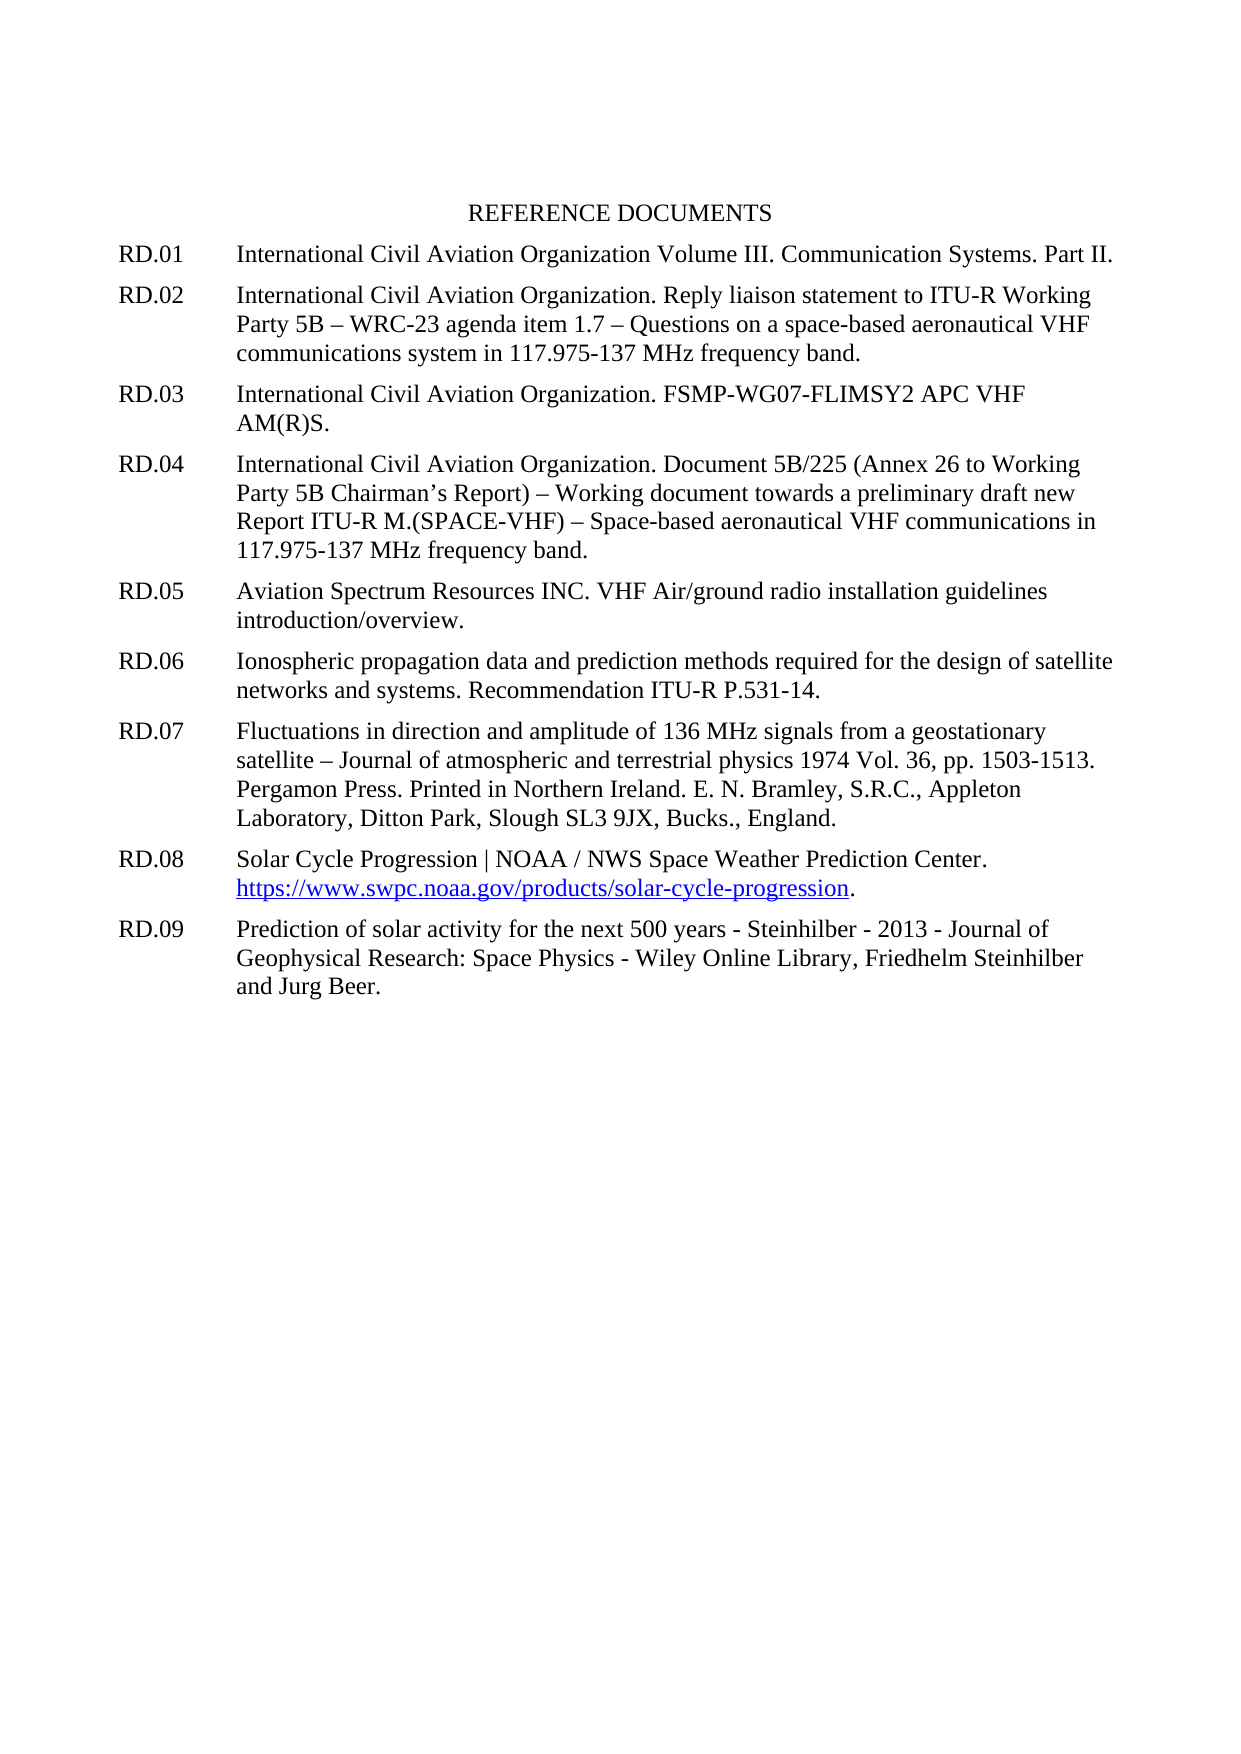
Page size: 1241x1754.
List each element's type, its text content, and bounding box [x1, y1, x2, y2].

title Reference documents [118, 198, 1122, 226]
text RD.01 International Civil Aviation Organization Volume III. Communication Systems. Part II. [118, 239, 1122, 268]
text RD.07 Fluctuations in direction and amplitude of 136 MHz signals from a geostationary satellite – Journal of atmospheric and terrestrial physics 1974 Vol. 36, pp. 1503-1513. Pergamon Press. Printed in Northern Ireland. E. N. Bramley, S.R.C., Appleton Laboratory, Ditton Park, Slough SL3 9JX, Bucks., England. [118, 716, 1122, 831]
text RD.08 Solar Cycle Progression | NOAA / NWS Space Weather Prediction Center. https://www.swpc.noaa.gov/products/solar-cycle-progression. [118, 844, 1122, 901]
text RD.04 International Civil Aviation Organization. Document 5B/225 (Annex 26 to Working Party 5B Chairman’s Report) – Working document towards a preliminary draft new Report ITU-R M.(SPACE-VHF) – Space-based aeronautical VHF communications in 117.975-137 MHz frequency band. [118, 449, 1122, 564]
text RD.03 International Civil Aviation Organization. FSMP-WG07-FLIMSY2 APC VHF AM(R)S. [118, 379, 1122, 436]
text RD.06 Ionospheric propagation data and prediction methods required for the design of satellite networks and systems. Recommendation ITU-R P.531-14. [118, 646, 1122, 704]
text RD.02 International Civil Aviation Organization. Reply liaison statement to ITU-R Working Party 5B – WRC-23 agenda item 1.7 – Questions on a space-based aeronautical VHF communications system in 117.975-137 MHz frequency band. [118, 280, 1122, 366]
text RD.05 Aviation Spectrum Resources INC. VHF Air/ground radio installation guidelines introduction/overview. [118, 576, 1122, 634]
text RD.09 Prediction of solar activity for the next 500 years - Steinhilber - 2013 - Journal of Geophysical Research: Space Physics - Wiley Online Library, Friedhelm Steinhilber and Jurg Beer. [118, 914, 1122, 1000]
